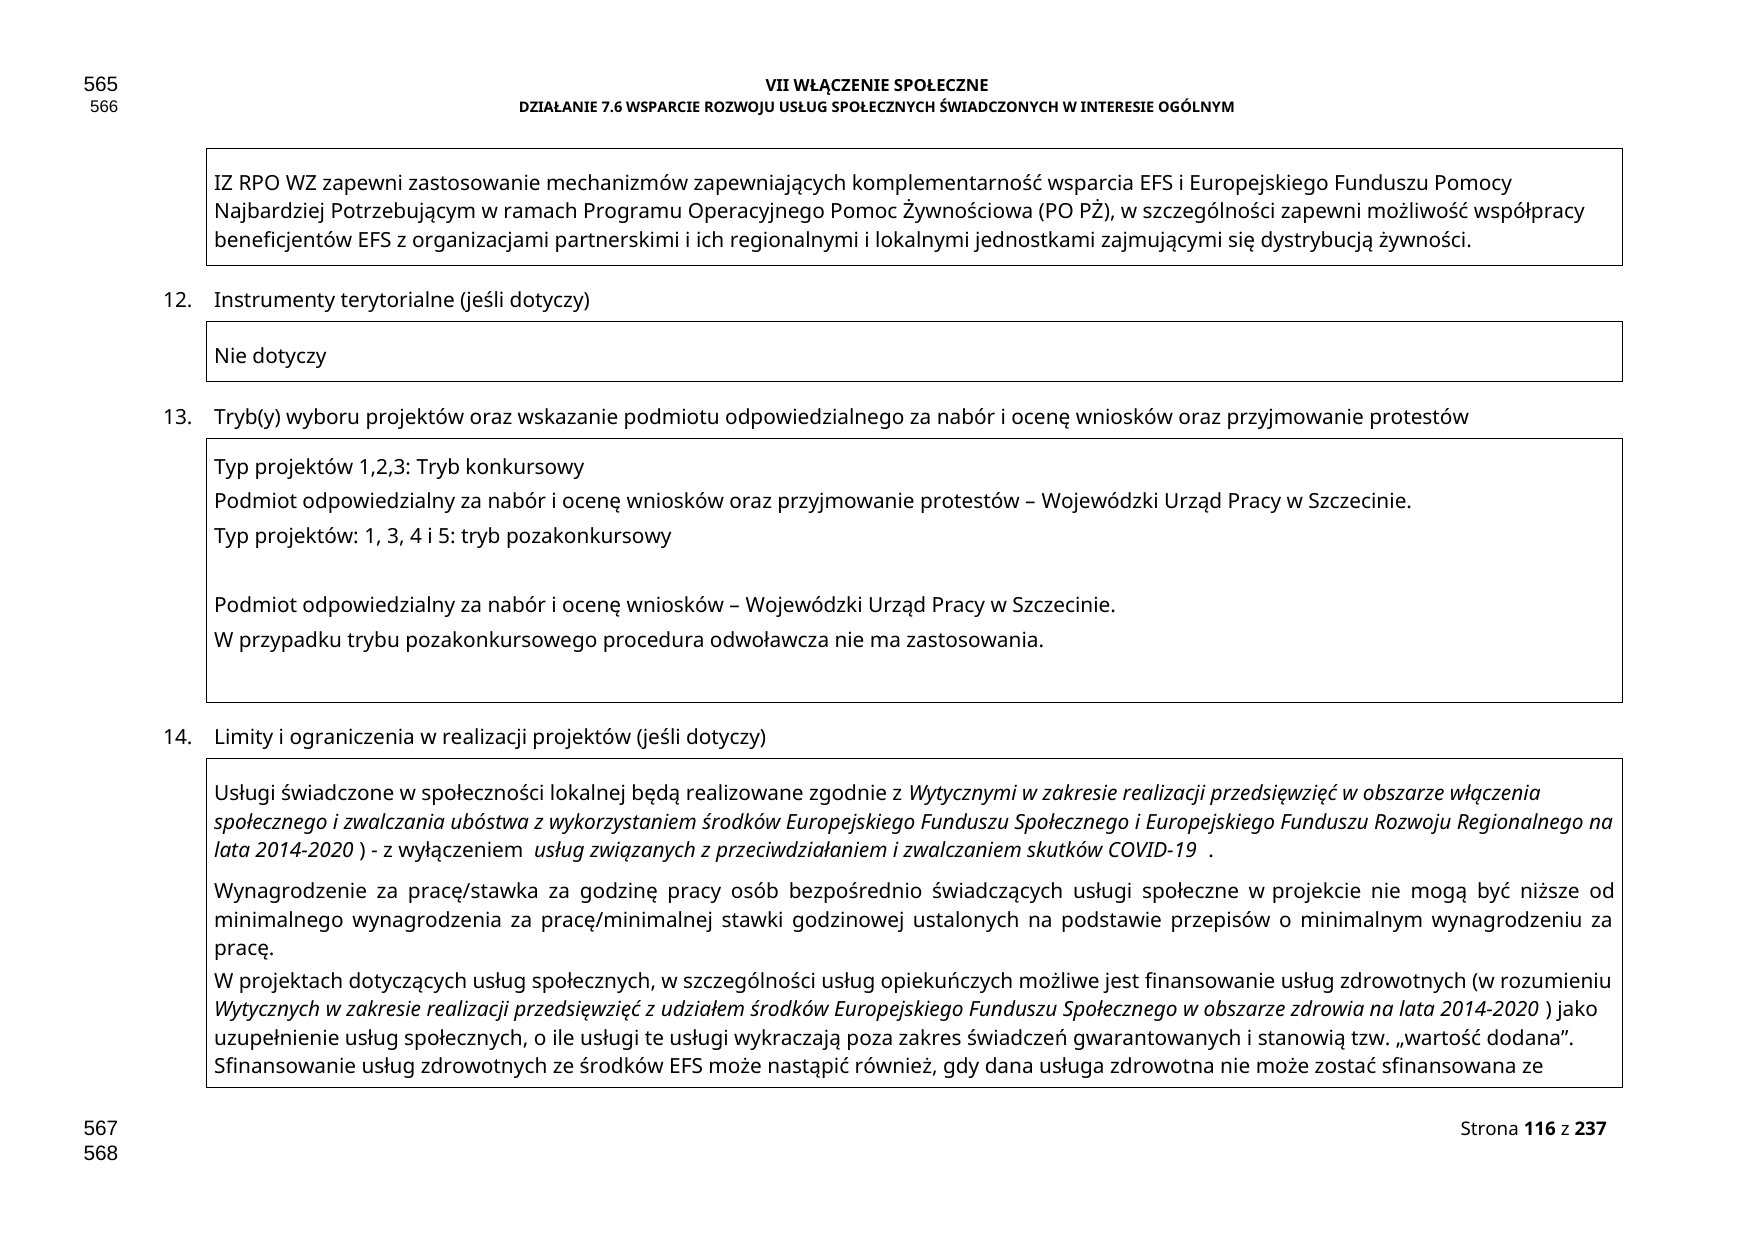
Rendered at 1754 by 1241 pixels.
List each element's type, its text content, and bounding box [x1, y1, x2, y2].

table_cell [207, 759, 1622, 1087]
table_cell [207, 149, 1622, 265]
table_cell Limity i ograniczenia w realizacji projektów (jeśli dotyczy) [207, 703, 1622, 758]
table_cell [118, 265, 207, 381]
table_cell [118, 702, 207, 1087]
table_cell [118, 381, 207, 702]
table_cell Instrumenty terytorialne (jeśli dotyczy) [207, 266, 1622, 321]
table_cell Tryb(y) wyboru projektów oraz wskazanie podmiotu odpowiedzialnego za nabór i ocenę wniosków oraz przyjmowanie protestów [207, 382, 1622, 437]
table_cell Nie dotyczy [207, 322, 1622, 381]
table_cell Typ projektów 1,2,3: Tryb konkursowy Podmiot odpowiedzialny za nabór i ocenę wniosków oraz przyjmowanie protestów – Wojewódzki Urząd Pracy w Szczecinie. Typ projektów: 1, 3, 4 i 5: tryb pozakonkursowy Podmiot odpowiedzialny za nabór i ocenę wniosków – Wojewódzki Urząd Pracy w Szczecinie. W przypadku trybu pozakonkursowego procedura odwoławcza nie ma zastosowania. [207, 439, 1622, 702]
